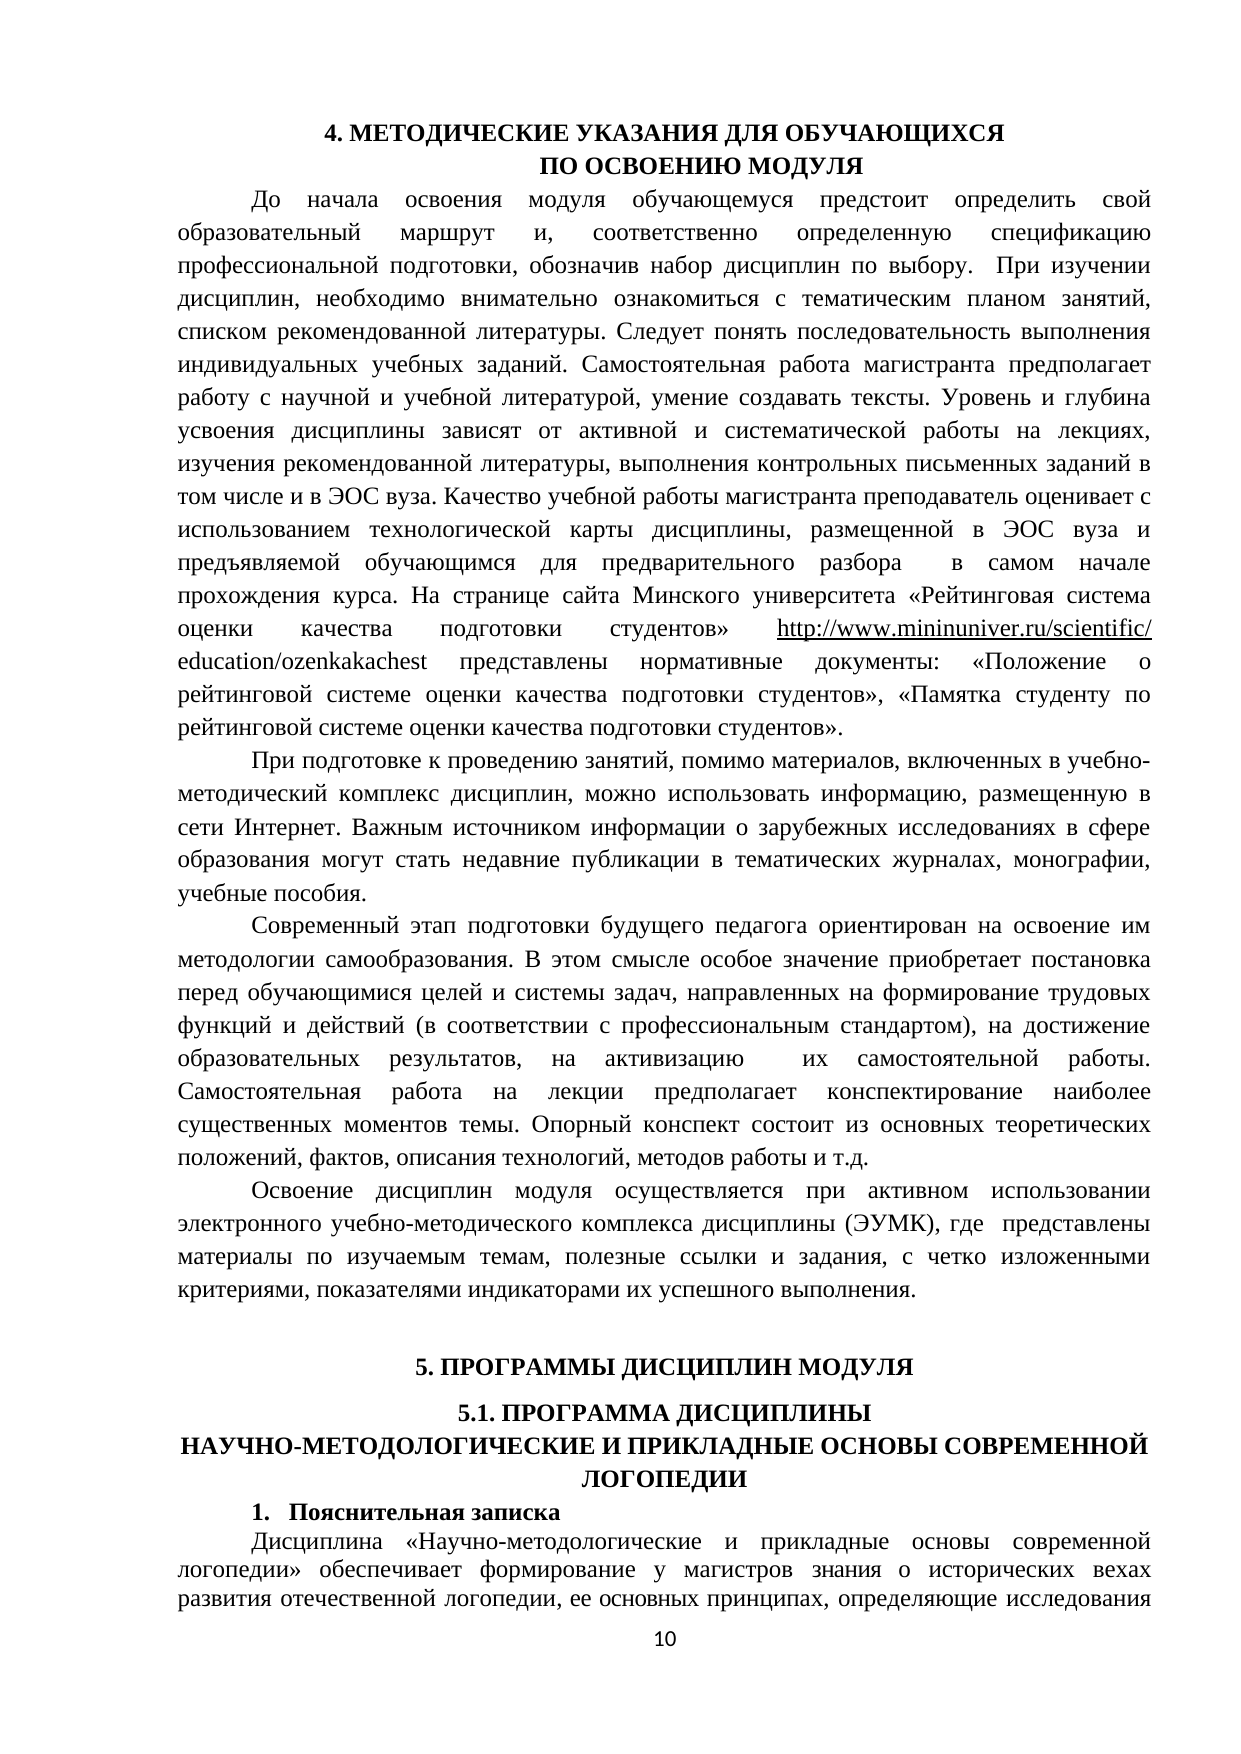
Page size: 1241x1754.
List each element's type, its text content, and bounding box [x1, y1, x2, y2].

text Современный этап подготовки будущего педагога ориентирован на освоение им методологии самообразования. В этом смысле особое значение приобретает постановка перед обучающимися целей и системы задач, направленных на формирование трудовых функций и действий (в соответствии с профессиональным стандартом), на достижение образовательных результатов, на активизацию их самостоятельной работы. Самостоятельная работа на лекции предполагает конспектирование наиболее существенных моментов темы. Опорный конспект состоит из основных теоретических положений, фактов, описания технологий, методов работы и т.д. [177, 911, 1152, 1171]
text НАУЧНО-МЕТОДОЛОГИЧЕСКИЕ И ПРИКЛАДНЫЕ ОСНОВЫ СОВРЕМЕННОЙ ЛОГОПЕДИИ [177, 1431, 1152, 1493]
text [177, 1526, 1152, 1612]
text 5.1. ПРОГРАММА ДИСЦИПЛИНЫ [177, 1398, 1152, 1427]
text До начала освоения модуля обучающемуся предстоит определить свой образовательный маршрут и, соответственно определенную спецификацию профессиональной подготовки, обозначив набор дисциплин по выбору. При изучении дисциплин, необходимо внимательно ознакомиться с тематическим планом занятий, списком рекомендованной литературы. Следует понять последовательность выполнения индивидуальных учебных заданий. Самостоятельная работа магистранта предполагает работу с научной и учебной литературой, умение создавать тексты. Уровень и глубина усвоения дисциплины зависят от активной и систематической работы на лекциях, изучения рекомендованной литературы, выполнения контрольных письменных заданий в том числе и в ЭОС вуза. Качество учебной работы магистранта преподаватель оценивает с использованием технологической карты дисциплины, размещенной в ЭОС вуза и предъявляемой обучающимся для предварительного разбора в самом начале прохождения курса. На странице сайта Минского университета «Рейтинговая система оценки качества подготовки студентов» http://www.mininuniver.ru/scientific/ education/ozenkakachest представлены нормативные документы: «Положение о рейтинговой системе оценки качества подготовки студентов», «Памятка студенту по рейтинговой системе оценки качества подготовки студентов». [177, 184, 1152, 741]
list Пояснительная записка [251, 1497, 1152, 1526]
text При подготовке к проведению занятий, помимо материалов, включенных в учебно-методический комплекс дисциплин, можно использовать информацию, размещенную в сети Интернет. Важным источником информации о зарубежных исследованиях в сфере образования могут стать недавние публикации в тематических журналах, монографии, учебные пособия. [177, 746, 1152, 906]
text 4. Методические указания для обучающихся [177, 118, 1152, 147]
text 5. ПРОГРАММЫ ДИСЦИПЛИН МОДУЛЯ [177, 1352, 1152, 1381]
text Освоение дисциплин модуля осуществляется при активном использовании электронного учебно-методического комплекса дисциплины (ЭУМК), где представлены материалы по изучаемым темам, полезные ссылки и задания, с четко изложенными критериями, показателями индикаторами их успешного выполнения. [177, 1175, 1152, 1303]
text по освоению Модуля [177, 151, 1152, 180]
